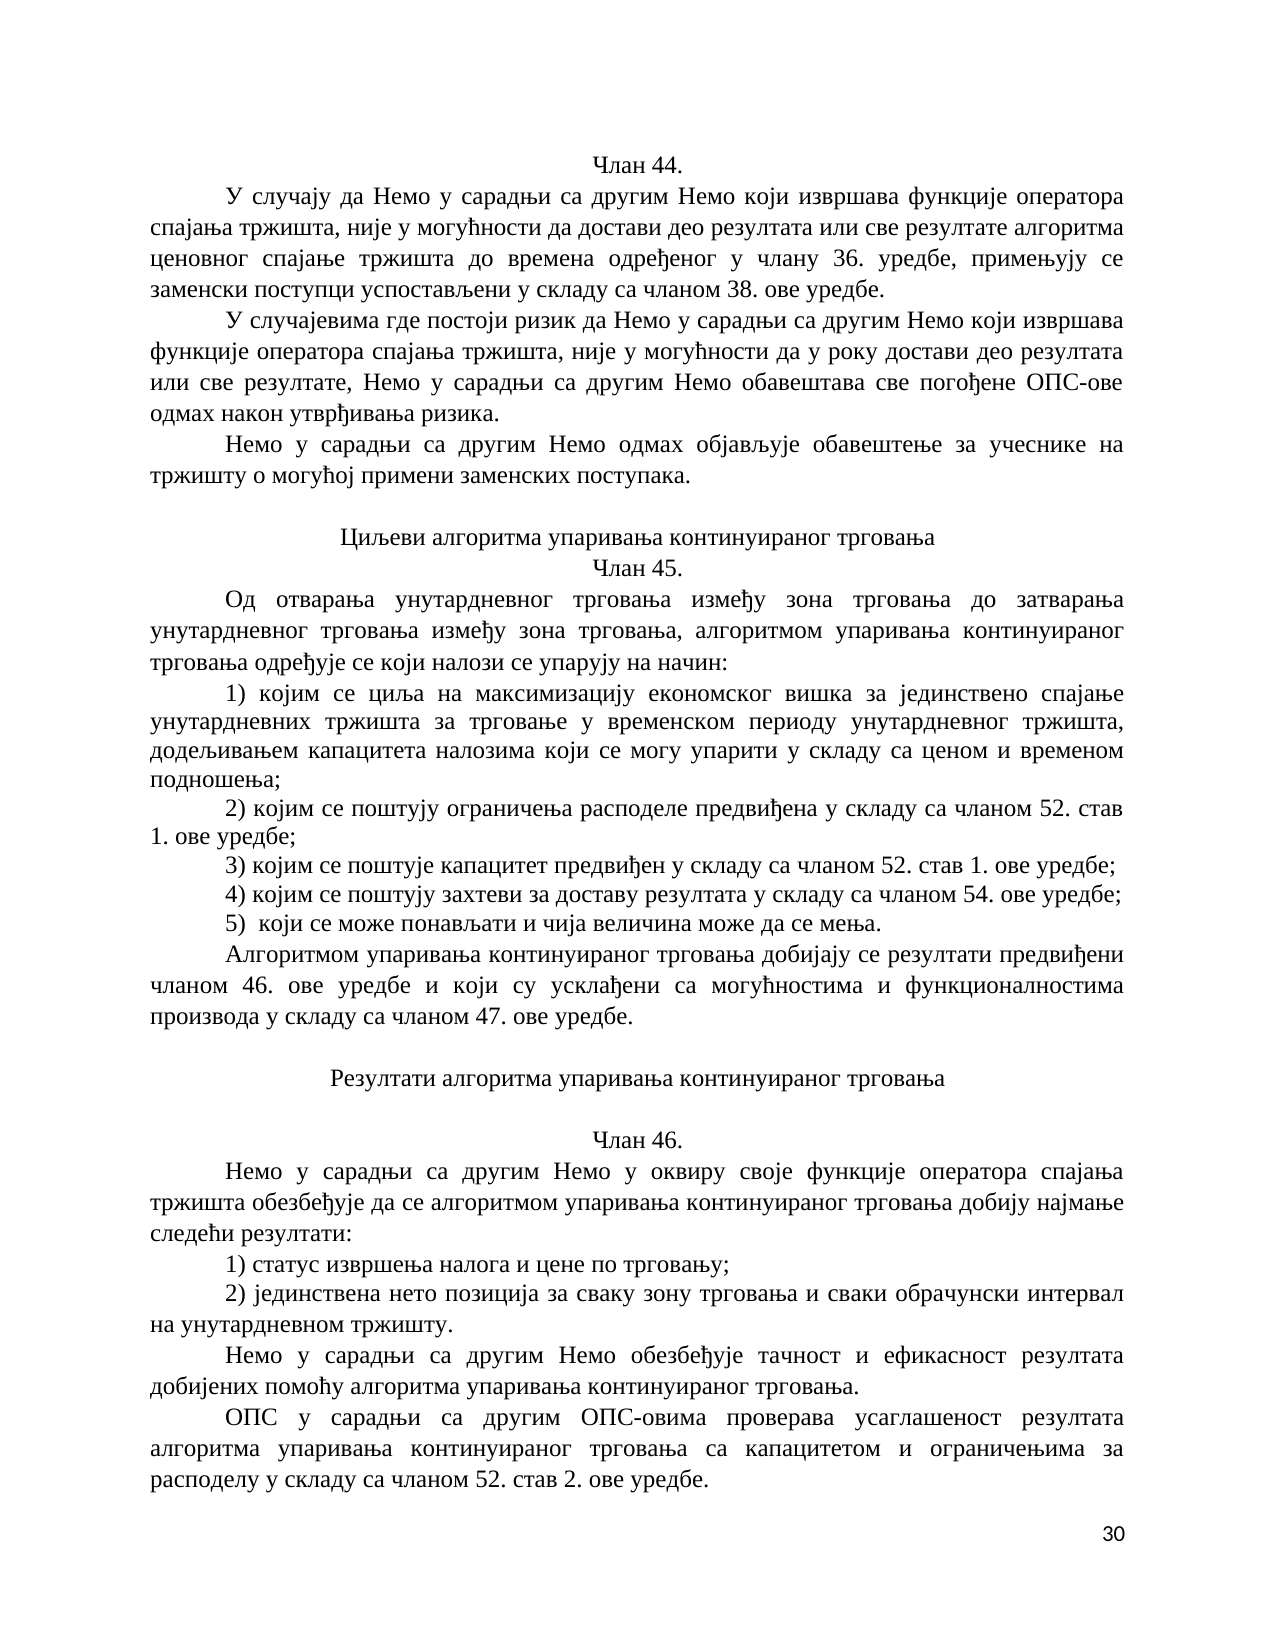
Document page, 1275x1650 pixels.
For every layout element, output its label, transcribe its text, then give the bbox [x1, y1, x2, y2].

text Члан 44. [150, 150, 1125, 179]
text 5) који се може понављати и чија величина може да се мења. [150, 908, 1125, 936]
text Члан 46. [150, 1125, 1125, 1154]
text Члан 45. [150, 553, 1125, 582]
text Немо у сарадњи са другим Немо у оквиру своје функције оператора спајања тржишта обезбеђује да се алгоритмом упаривања континуираног трговања добију најмање следећи резултати: [150, 1156, 1125, 1247]
text Резултати алгоритма упаривања континуираног трговања [150, 1063, 1125, 1092]
text У случају да Немо у сарадњи са другим Немо који извршава функције оператора спајања тржишта, није у могућности да достави део резултата или све резултате алгоритма ценовног спајање тржишта до времена одређеног у члану 36. уредбе, примењују се заменски поступци успостављени у складу са чланом 38. ове уредбе. [150, 181, 1125, 303]
text 1) којим се циља на максимизацију економског вишка за јединствено спајање унутардневних тржишта за трговање у временском периоду унутардневног тржишта, додељивањем капацитета налозима који се могу упарити у складу са ценом и временом подношења; [150, 678, 1125, 793]
text Алгоритмом упаривања континуираног трговања добијају се резултати предвиђени чланом 46. ове уредбе и који су усклађени са могућностима и функционалностима производа у складу са чланом 47. ове уредбе. [150, 939, 1125, 1029]
text 2) којим се поштују ограничења расподеле предвиђена у складу са чланом 52. став 1. ове уредбе; [150, 793, 1125, 850]
text 1) статус извршења налога и цене по трговању; [150, 1249, 1125, 1278]
text Немо у сарадњи са другим Немо одмах објављује обавештење за учеснике на тржишту о могућој примени заменских поступака. [150, 429, 1125, 489]
text Циљеви алгоритма упаривања континуираног трговања [150, 522, 1125, 551]
text 4) којим се поштују захтеви за доставу резултата у складу са чланом 54. ове уредбе; [150, 879, 1125, 908]
text 2) јединствена нето позиција за сваку зону трговања и сваки обрачунски интервал на унутардневном тржишту. [150, 1278, 1125, 1338]
text Од отварања унутардневног трговања између зона трговања до затварања унутардневног трговања између зона трговања, алгоритмом упаривања континуираног трговања одређује се који налози се упарују на начин: [150, 584, 1125, 675]
text ОПС у сарадњи са другим ОПС-овима проверава усаглашеност резултата алгоритма упаривања континуираног трговања са капацитетом и ограничењима за расподелу у складу са чланом 52. став 2. ове уредбе. [150, 1402, 1125, 1493]
text Немо у сарадњи са другим Немо обезбеђује тачност и ефикасност резултата добијених помоћу алгоритма упаривања континуираног трговања. [150, 1340, 1125, 1400]
text У случајевима где постоји ризик да Немо у сарадњи са другим Немо који извршава функције оператора спајања тржишта, није у могућности да у року достави део резултата или све резултате, Немо у сарадњи са другим Немо обавештава све погођене ОПС-ове одмах након утврђивања ризика. [150, 305, 1125, 427]
text 3) којим се поштује капацитет предвиђен у складу са чланом 52. став 1. ове уредбе; [150, 850, 1125, 879]
